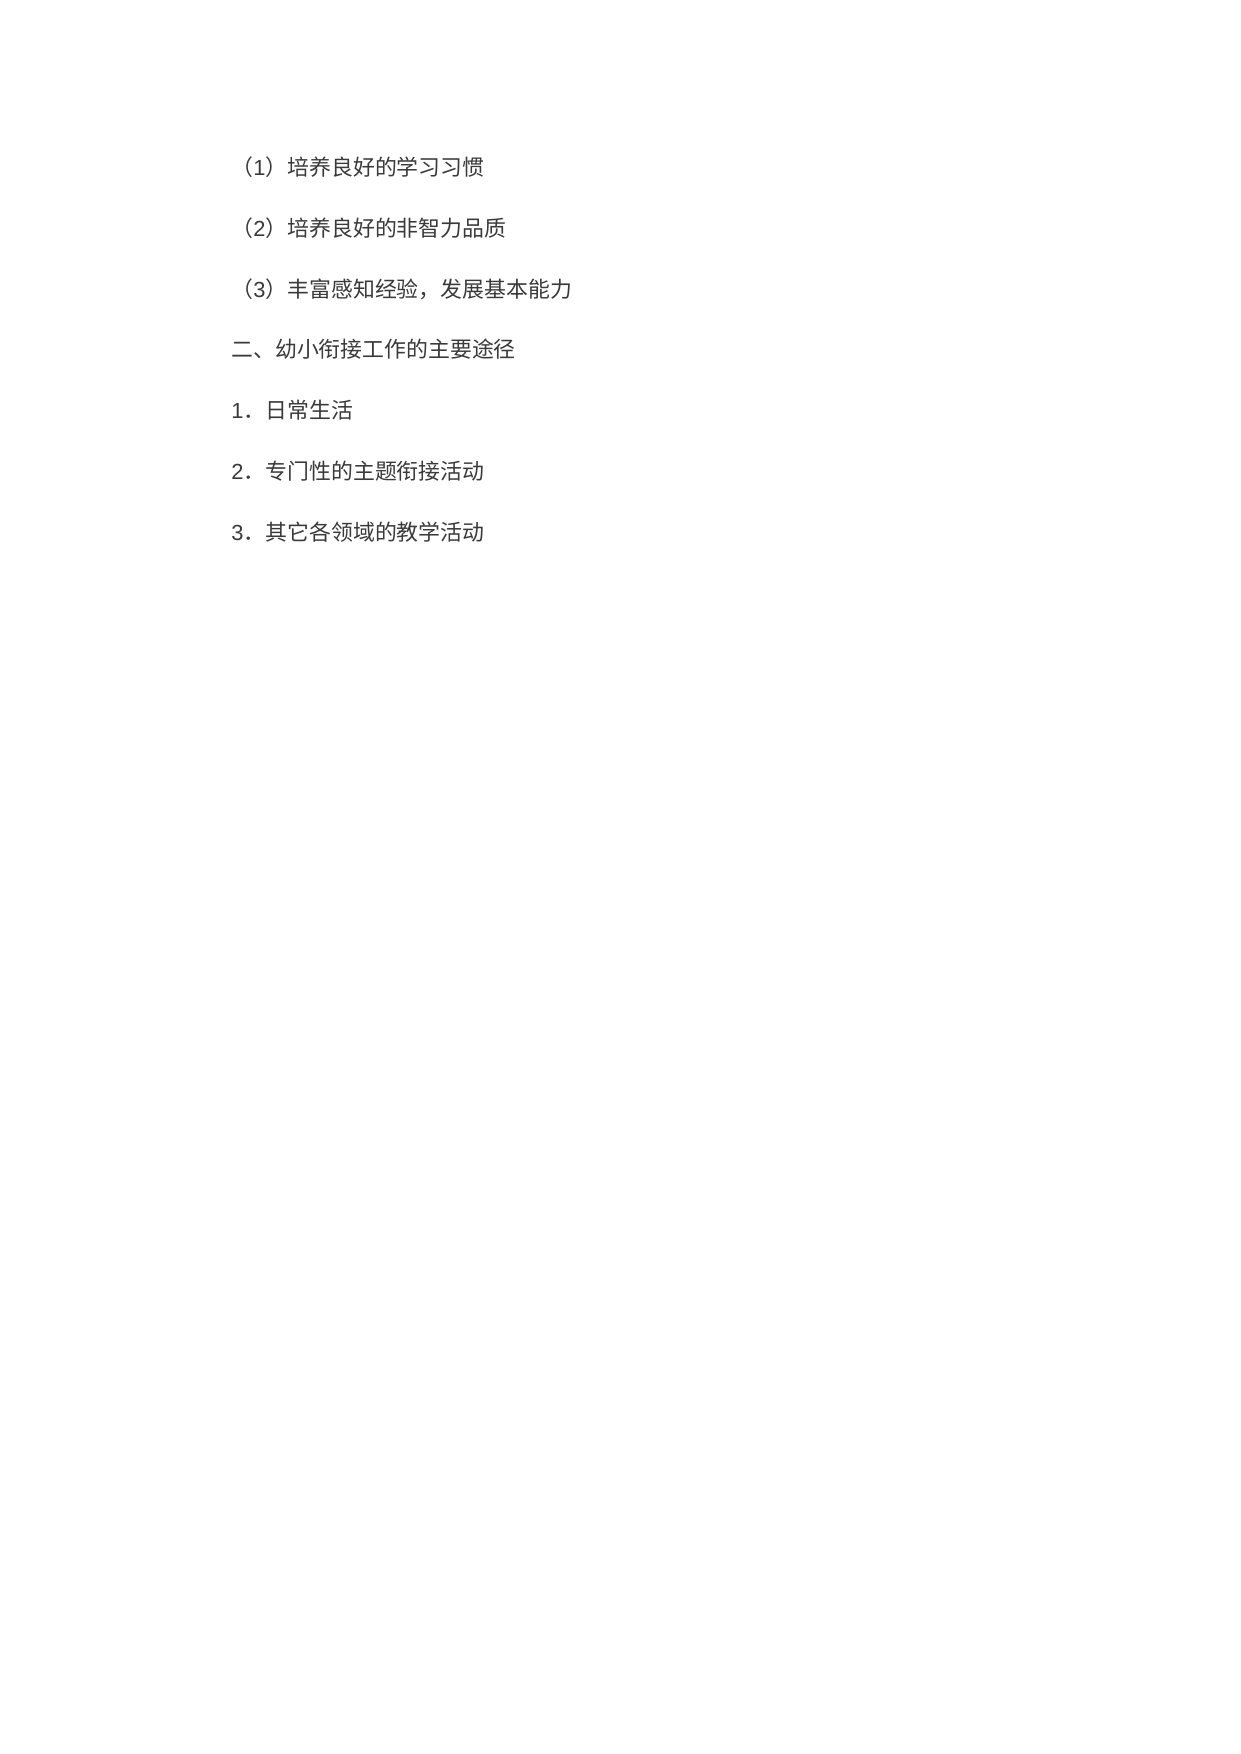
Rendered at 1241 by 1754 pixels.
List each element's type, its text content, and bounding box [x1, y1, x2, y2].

text 1．日常生活 [187, 393, 1053, 425]
text （2）培养良好的非智力品质 [187, 211, 1053, 242]
text 3．其它各领域的教学活动 [187, 515, 1053, 547]
text （1）培养良好的学习习惯 [187, 150, 1053, 182]
text （3）丰富感知经验，发展基本能力 [187, 272, 1053, 303]
text 二、幼小衔接工作的主要途径 [187, 332, 1053, 364]
text 2．专门性的主题衔接活动 [187, 454, 1053, 486]
